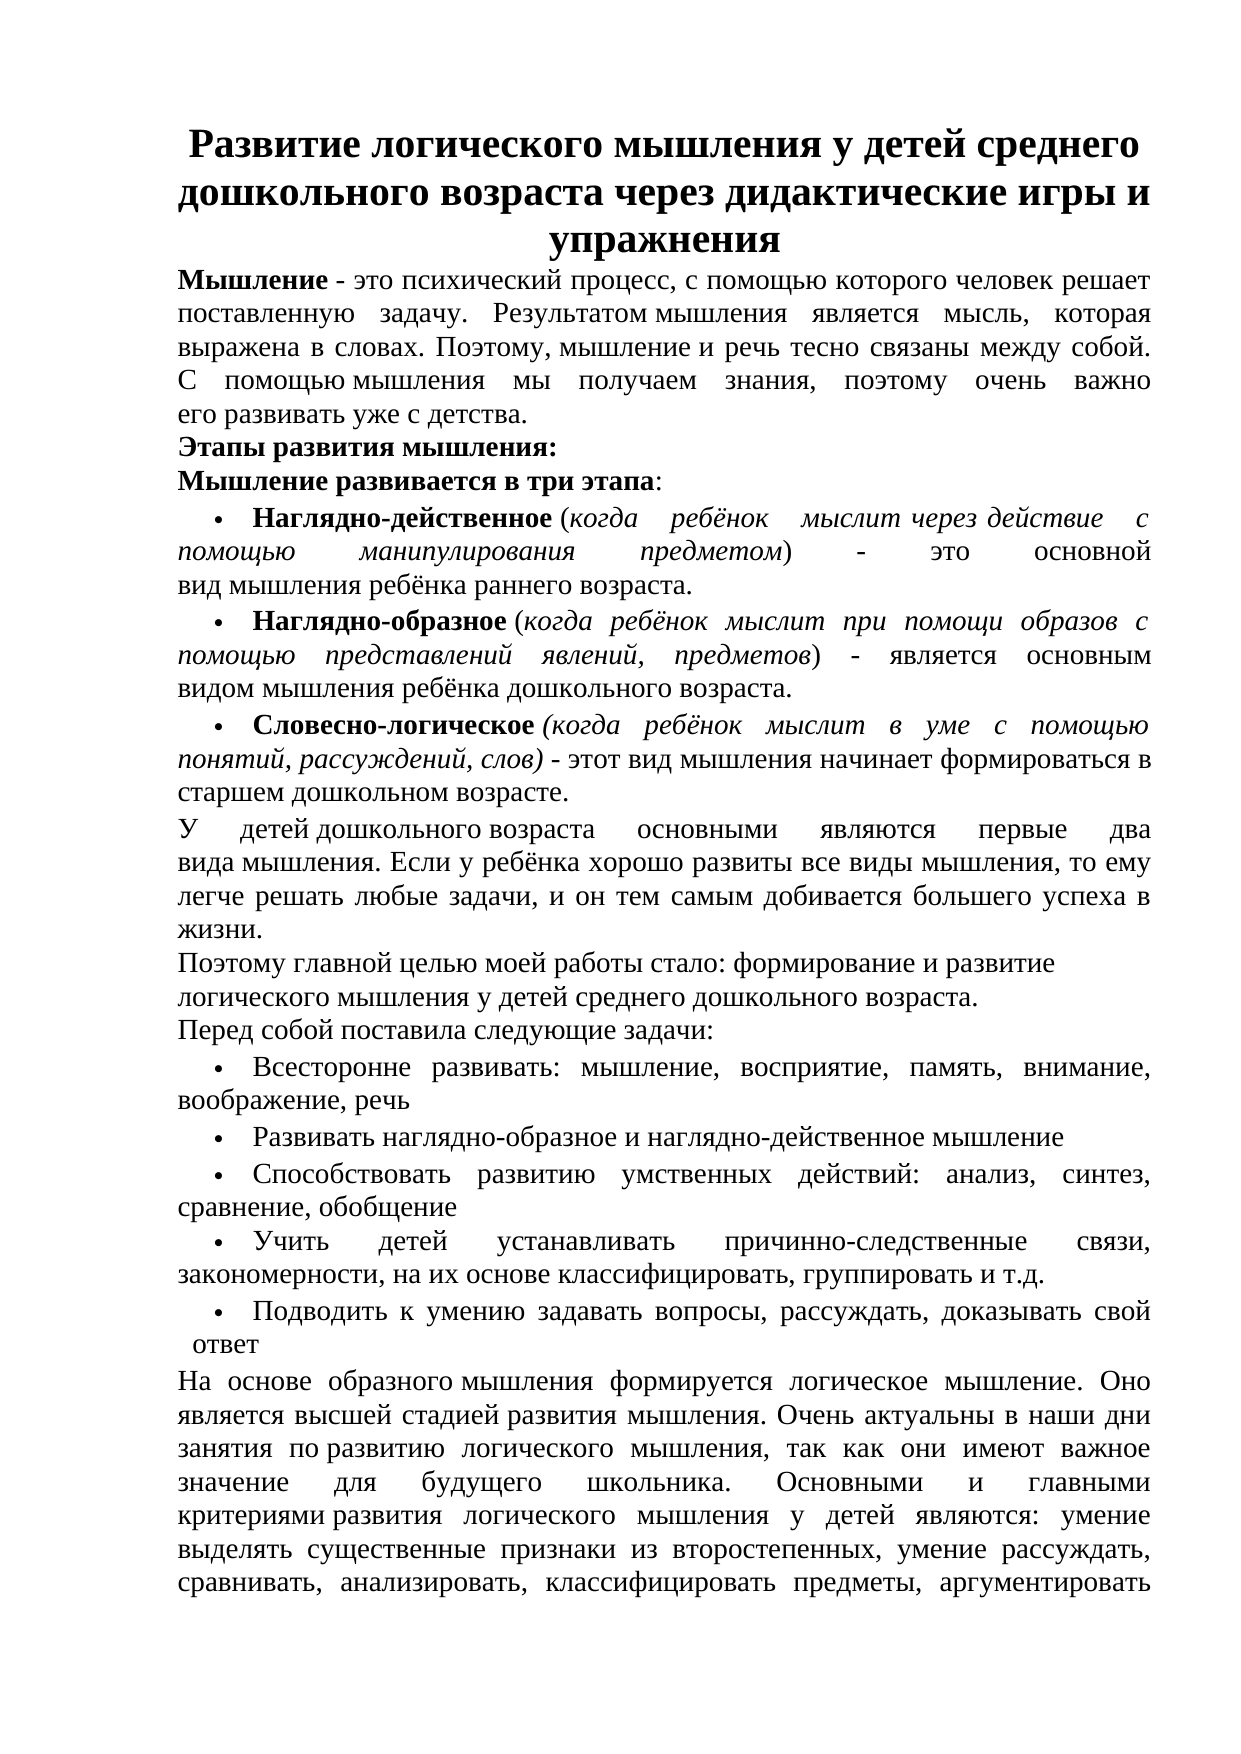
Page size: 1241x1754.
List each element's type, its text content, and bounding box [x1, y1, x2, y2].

list Наглядно-действенное (когда ребёнок мыслит через действие с помощью манипулирования предметом) - это основной вид мышления ребёнка раннего возраста. [177, 500, 1152, 600]
list Способствовать развитию умственных действий: анализ, синтез, сравнение, обобщение [177, 1156, 1152, 1223]
list Словесно-логическое (когда ребёнок мыслит в уме с помощью понятий, рассуждений, слов) - этот вид мышления начинает формироваться в старшем дошкольном возрасте. [177, 707, 1152, 808]
list Подводить к умению задавать вопросы, рассуждать, доказывать свой ответ [192, 1293, 1152, 1360]
text Перед собой поставила следующие задачи: [177, 1012, 1152, 1046]
list Всесторонне развивать: мышление, восприятие, память, внимание, воображение, речь [177, 1049, 1152, 1116]
list Наглядно-образное (когда ребёнок мыслит при помощи образов с помощью представлений явлений, предметов) - является основным видом мышления ребёнка дошкольного возраста. [177, 603, 1152, 704]
list Учить детей устанавливать причинно-следственные связи, закономерности, на их основе классифицировать, группировать и т.д. [177, 1223, 1152, 1290]
text Развитие логического мышления у детей среднего дошкольного возраста через дидактические игры и упражнения [177, 118, 1152, 262]
list Развивать наглядно-образное и наглядно-действенное мышление [215, 1119, 1152, 1153]
text У детей дошкольного возраста основными являются первые два вида мышления. Если у ребёнка хорошо развиты все виды мышления, то ему легче решать любые задачи, и он тем самым добивается большего успеха в жизни. [177, 811, 1152, 945]
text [177, 1363, 1152, 1598]
text Мышление - это психический процесс, с помощью которого человек решает поставленную задачу. Результатом мышления является мысль, которая выражена в словах. Поэтому, мышление и речь тесно связаны между собой. С помощью мышления мы получаем знания, поэтому очень важно его развивать уже с детства. [177, 262, 1152, 429]
text Мышление развивается в три этапа: [177, 463, 1152, 497]
text Поэтому главной целью моей работы стало: формирование и развитие логического мышления у детей среднего дошкольного возраста. [177, 945, 1152, 1012]
text Этапы развития мышления: [177, 429, 1152, 463]
